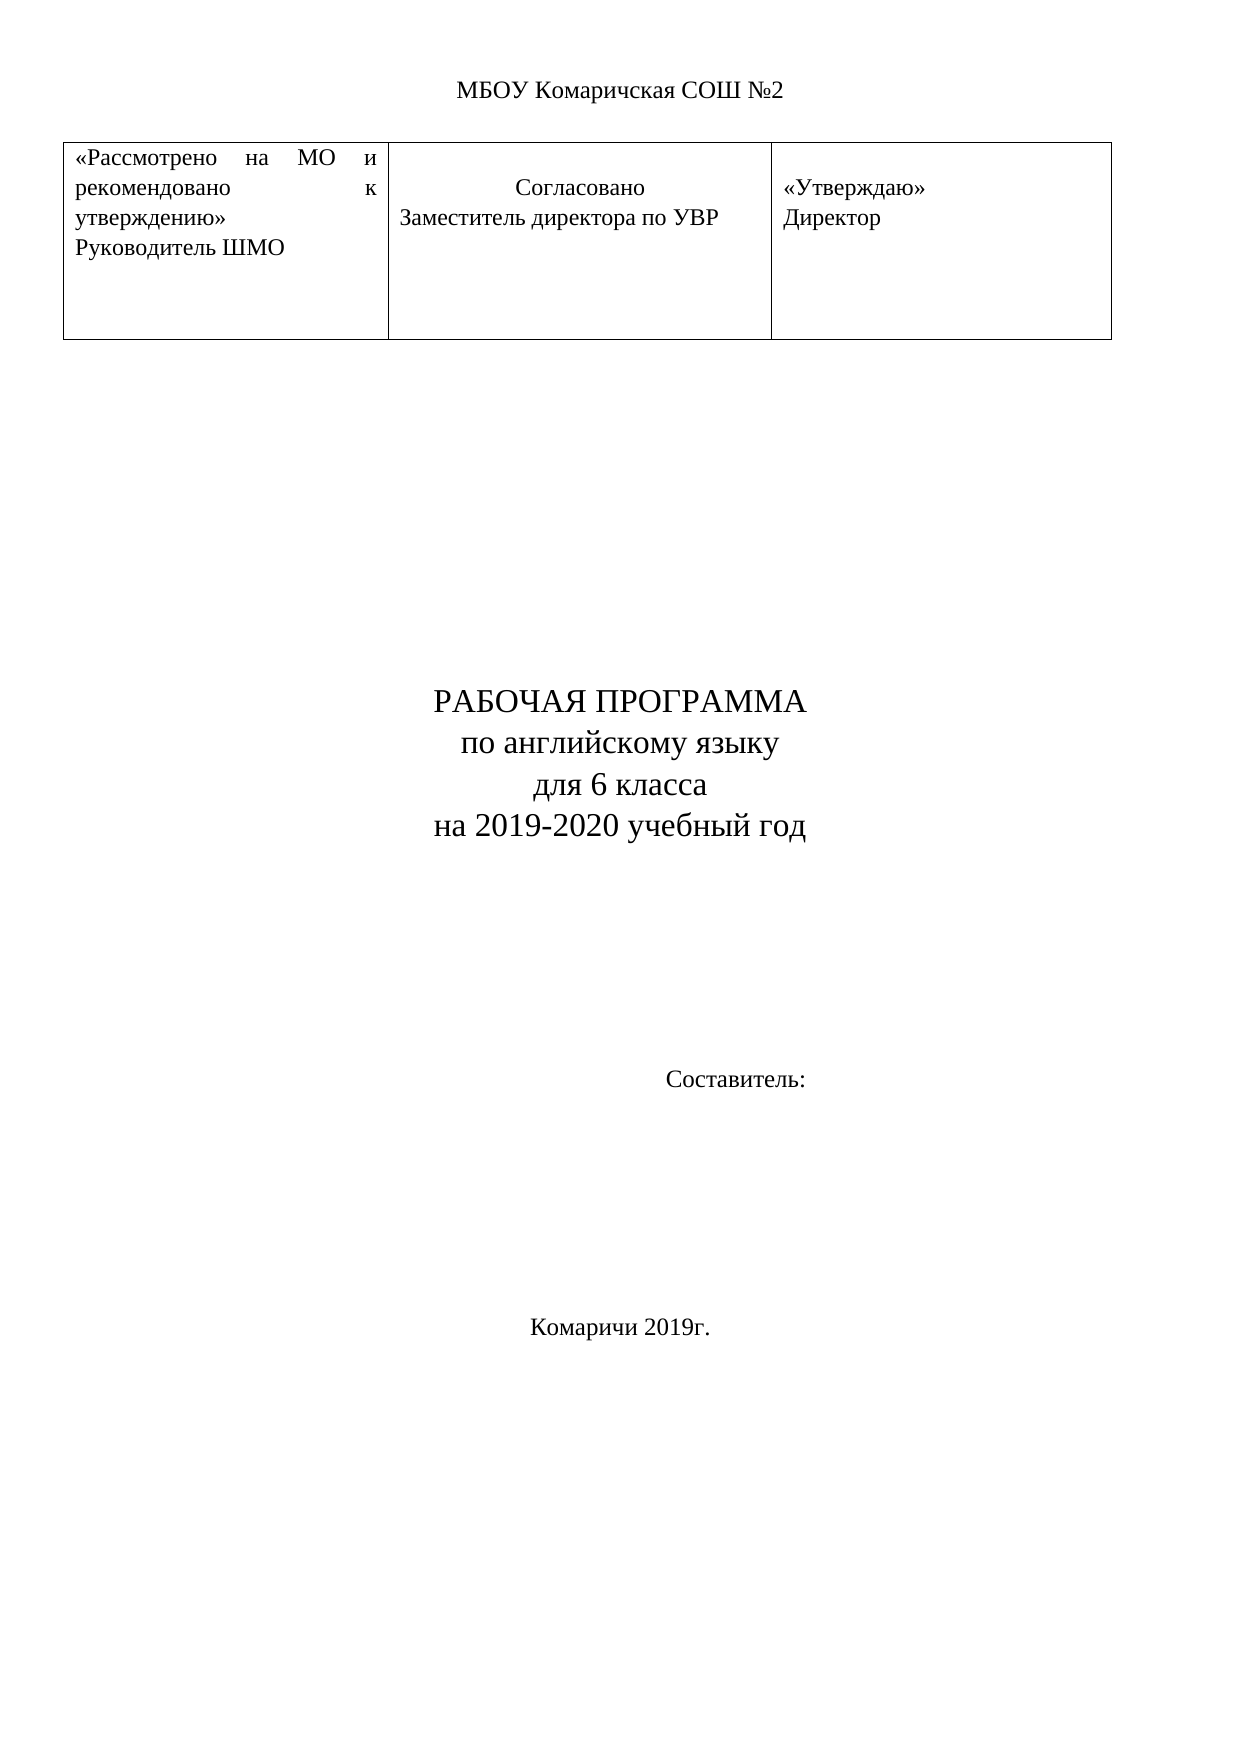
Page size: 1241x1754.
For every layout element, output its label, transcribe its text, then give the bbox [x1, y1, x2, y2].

text Составитель: [75, 1064, 1165, 1093]
text МБОУ Комаричская СОШ №2 [75, 75, 1165, 104]
text для 6 класса [75, 764, 1165, 802]
text РАБОЧАЯ ПРОГРАММА [75, 681, 1165, 719]
text на 2019-2020 учебный год [75, 805, 1165, 843]
table_header «Утверждаю» Директор [772, 143, 1111, 339]
table_header «Рассмотрено на МО и рекомендовано к утверждению» Руководитель ШМО [64, 143, 388, 339]
text Комаричи 2019г. [75, 1312, 1165, 1341]
table_header Согласовано Заместитель директора по УВР [389, 143, 771, 339]
text по английскому языку [75, 722, 1165, 761]
